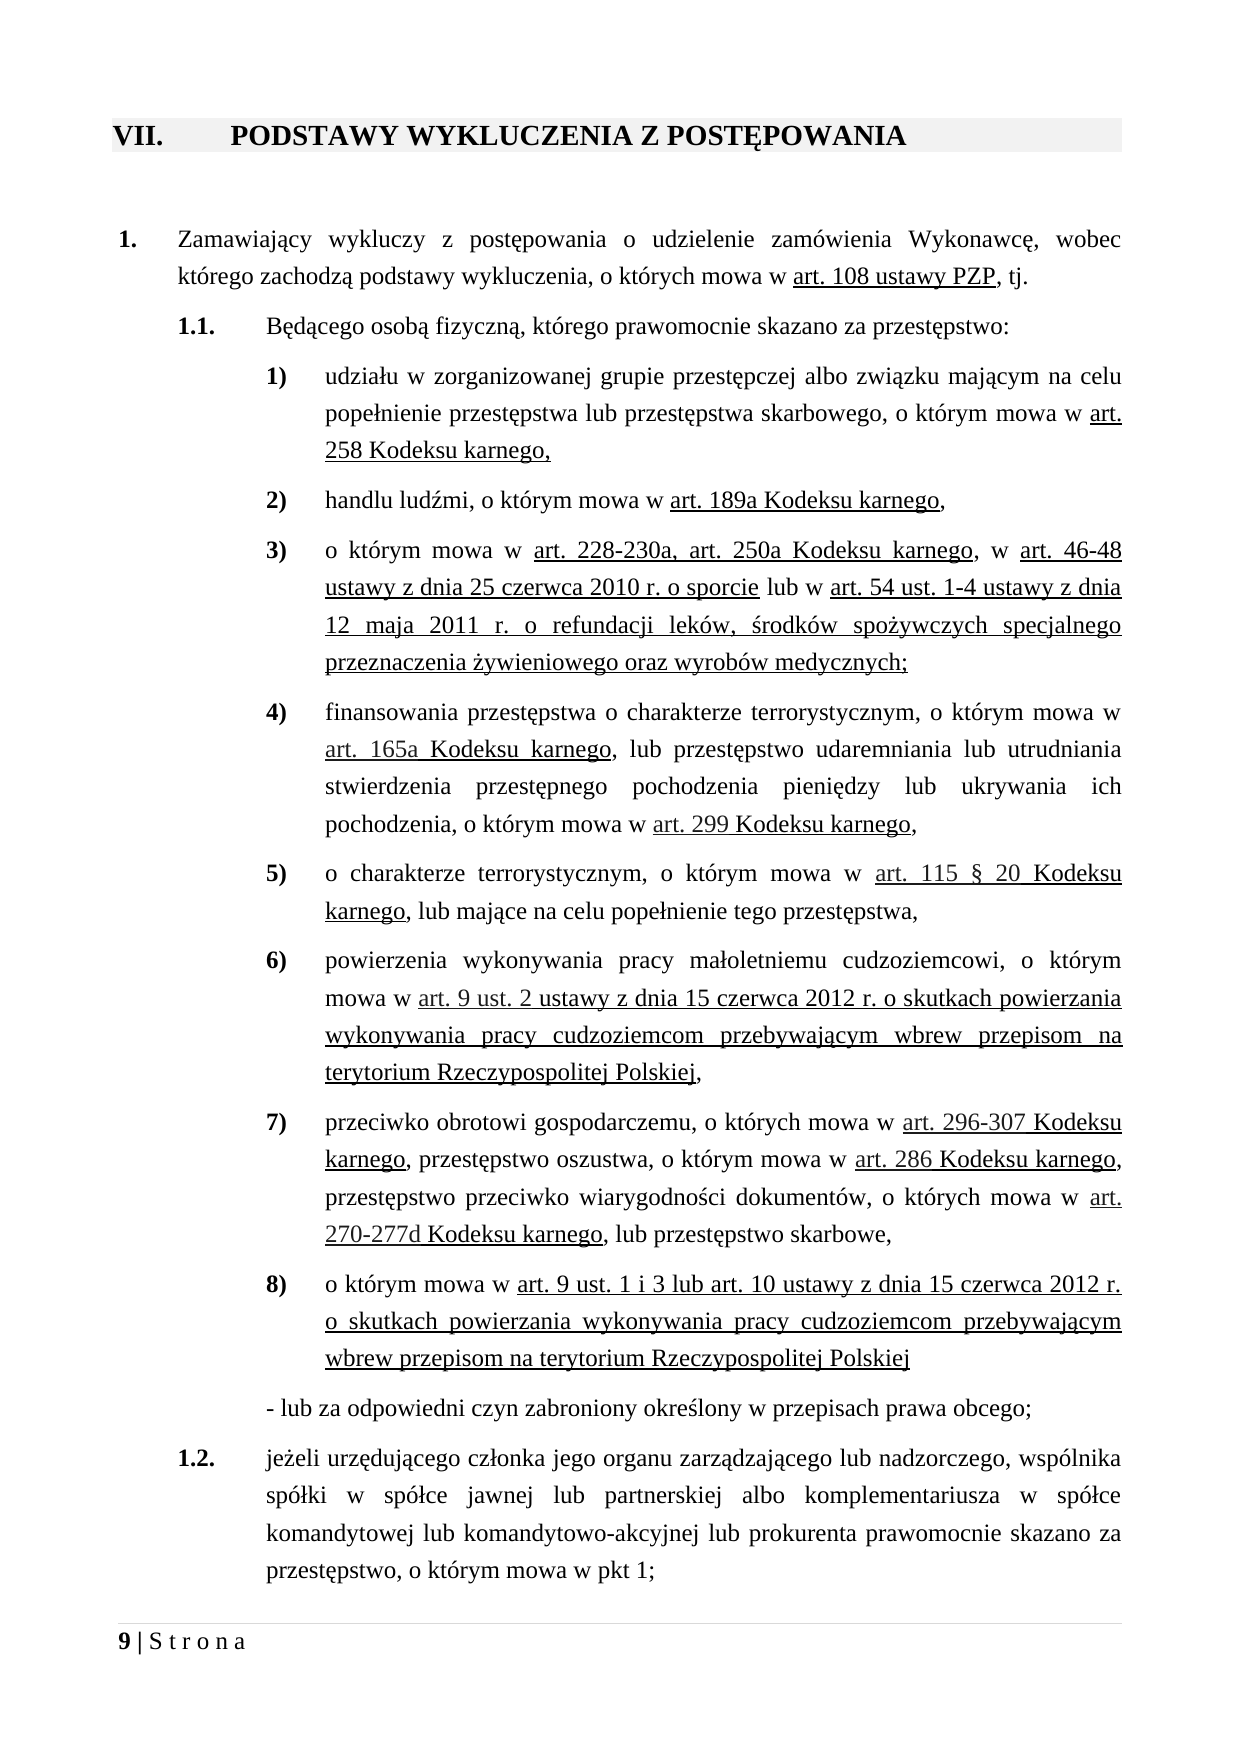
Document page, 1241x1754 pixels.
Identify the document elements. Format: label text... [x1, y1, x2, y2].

list finansowania przestępstwa o charakterze terrorystycznym, o którym mowa w art. 165a Kodeksu karnego, lub przestępstwo udaremniania lub utrudniania stwierdzenia przestępnego pochodzenia pieniędzy lub ukrywania ich pochodzenia, o którym mowa w art. 299 Kodeksu karnego, [266, 697, 1122, 837]
list handlu ludźmi, o którym mowa w art. 189a Kodeksu karnego, [266, 485, 1122, 514]
list o charakterze terrorystycznym, o którym mowa w art. 115 § 20 Kodeksu karnego, lub mające na celu popełnienie tego przestępstwa, [266, 858, 1122, 924]
list udziału w zorganizowanej grupie przestępczej albo związku mającym na celu popełnienie przestępstwa lub przestępstwa skarbowego, o którym mowa w art. 258 Kodeksu karnego, [266, 361, 1122, 464]
list powierzenia wykonywania pracy małoletniemu cudzoziemcowi, o którym mowa w art. 9 ust. 2 ustawy z dnia 15 czerwca 2012 r. o skutkach powierzania wykonywania pracy cudzoziemcom przebywającym wbrew przepisom na terytorium Rzeczypospolitej Polskiej, [266, 946, 1122, 1086]
list Zamawiający wykluczy z postępowania o udzielenie zamówienia Wykonawcę, wobec którego zachodzą podstawy wykluczenia, o których mowa w art. 108 ustawy PZP, tj. [118, 224, 1122, 290]
list o którym mowa w art. 228-230a, art. 250a Kodeksu karnego, w art. 46-48 ustawy z dnia 25 czerwca 2010 r. o sporcie lub w art. 54 ust. 1-4 ustawy z dnia 12 maja 2011 r. o refundacji leków, środków spożywczych specjalnego przeznaczenia żywieniowego oraz wyrobów medycznych; [266, 535, 1122, 676]
list przeciwko obrotowi gospodarczemu, o których mowa w art. 296-307 Kodeksu karnego, przestępstwo oszustwa, o którym mowa w art. 286 Kodeksu karnego, przestępstwo przeciwko wiarygodności dokumentów, o których mowa w art. 270-277d Kodeksu karnego, lub przestępstwo skarbowe, [266, 1107, 1122, 1248]
list jeżeli urzędującego członka jego organu zarządzającego lub nadzorczego, wspólnika spółki w spółce jawnej lub partnerskiej albo komplementariusza w spółce komandytowej lub komandytowo-akcyjnej lub prokurenta prawomocnie skazano za przestępstwo, o którym mowa w pkt 1; [177, 1443, 1122, 1584]
list o którym mowa w art. 9 ust. 1 i 3 lub art. 10 ustawy z dnia 15 czerwca 2012 r. o skutkach powierzania wykonywania pracy cudzoziemcom przebywającym wbrew przepisom na terytorium Rzeczypospolitej Polskiej [266, 1269, 1122, 1372]
subtitle PODSTAWY WYKLUCZENIA Z POSTĘPOWANIA [112, 118, 1122, 152]
list Będącego osobą fizyczną, którego prawomocnie skazano za przestępstwo: [177, 311, 1122, 340]
text - lub za odpowiedni czyn zabroniony określony w przepisach prawa obcego; [266, 1393, 1122, 1422]
